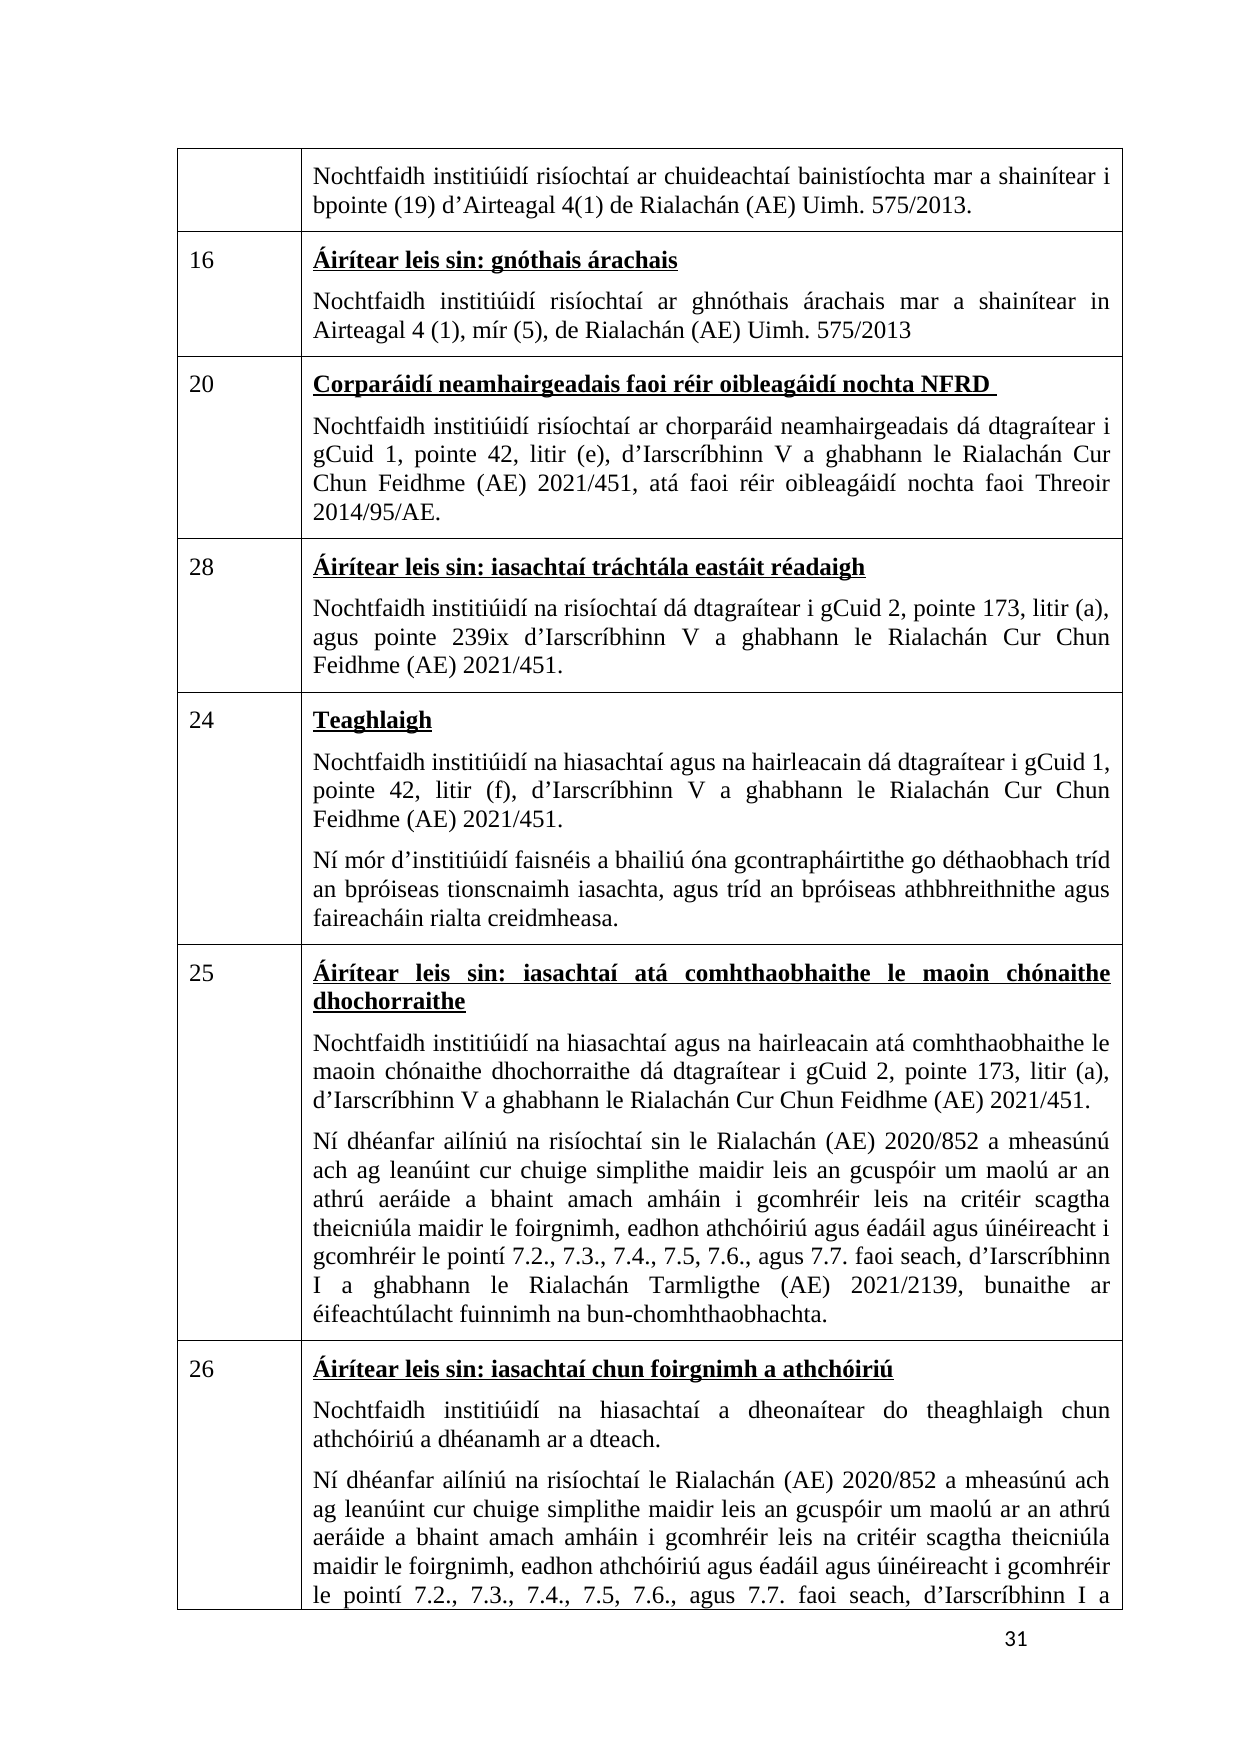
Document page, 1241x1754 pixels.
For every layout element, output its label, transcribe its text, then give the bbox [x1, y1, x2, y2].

table_cell 16 [178, 232, 301, 356]
table_cell 24 [178, 693, 301, 944]
table_cell Áirítear leis sin: iasachtaí tráchtála eastáit réadaigh Nochtfaidh institiúidí na risíochtaí dá dtagraítear i gCuid 2, pointe 173, litir (a), agus pointe 239ix d’Iarscríbhinn V a ghabhann le Rialachán Cur Chun Feidhme (AE) 2021/451. [302, 539, 1122, 692]
table_cell Áirítear leis sin: gnóthais árachais Nochtfaidh institiúidí risíochtaí ar ghnóthais árachais mar a shainítear in Airteagal 4 (1), mír (5), de Rialachán (AE) Uimh. 575/2013 [302, 232, 1122, 356]
table_cell 20 [178, 357, 301, 538]
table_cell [302, 149, 1122, 231]
table_cell Corparáidí neamhairgeadais faoi réir oibleagáidí nochta NFRD Nochtfaidh institiúidí risíochtaí ar chorparáid neamhairgeadais dá dtagraítear i gCuid 1, pointe 42, litir (e), d’Iarscríbhinn V a ghabhann le Rialachán Cur Chun Feidhme (AE) 2021/451, atá faoi réir oibleagáidí nochta faoi Threoir 2014/95/AE. [302, 357, 1122, 538]
table_cell 12 [178, 149, 301, 231]
table_cell Teaghlaigh Nochtfaidh institiúidí na hiasachtaí agus na hairleacain dá dtagraítear i gCuid 1, pointe 42, litir (f), d’Iarscríbhinn V a ghabhann le Rialachán Cur Chun Feidhme (AE) 2021/451. Ní mór d’institiúidí faisnéis a bhailiú óna gcontrapháirtithe go déthaobhach tríd an bpróiseas tionscnaimh iasachta, agus tríd an bpróiseas athbhreithnithe agus faireacháin rialta creidmheasa. [302, 693, 1122, 944]
table_cell Áirítear leis sin: iasachtaí atá comhthaobhaithe le maoin chónaithe dhochorraithe Nochtfaidh institiúidí na hiasachtaí agus na hairleacain atá comhthaobhaithe le maoin chónaithe dhochorraithe dá dtagraítear i gCuid 2, pointe 173, litir (a), d’Iarscríbhinn V a ghabhann le Rialachán Cur Chun Feidhme (AE) 2021/451. Ní dhéanfar ailíniú na risíochtaí sin le Rialachán (AE) 2020/852 a mheasúnú ach ag leanúint cur chuige simplithe maidir leis an gcuspóir um maolú ar an athrú aeráide a bhaint amach amháin i gcomhréir leis na critéir scagtha theicniúla maidir le foirgnimh, eadhon athchóiriú agus éadáil agus úinéireacht i gcomhréir le pointí 7.2., 7.3., 7.4., 7.5, 7.6., agus 7.7. faoi seach, d’Iarscríbhinn I a ghabhann le Rialachán Tarmligthe (AE) 2021/2139, bunaithe ar éifeachtúlacht fuinnimh na bun-chomhthaobhachta. [302, 945, 1122, 1340]
table_cell 25 [178, 945, 301, 1340]
table_cell 28 [178, 539, 301, 692]
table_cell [302, 1341, 1122, 1609]
table_cell 26 [178, 1341, 301, 1609]
